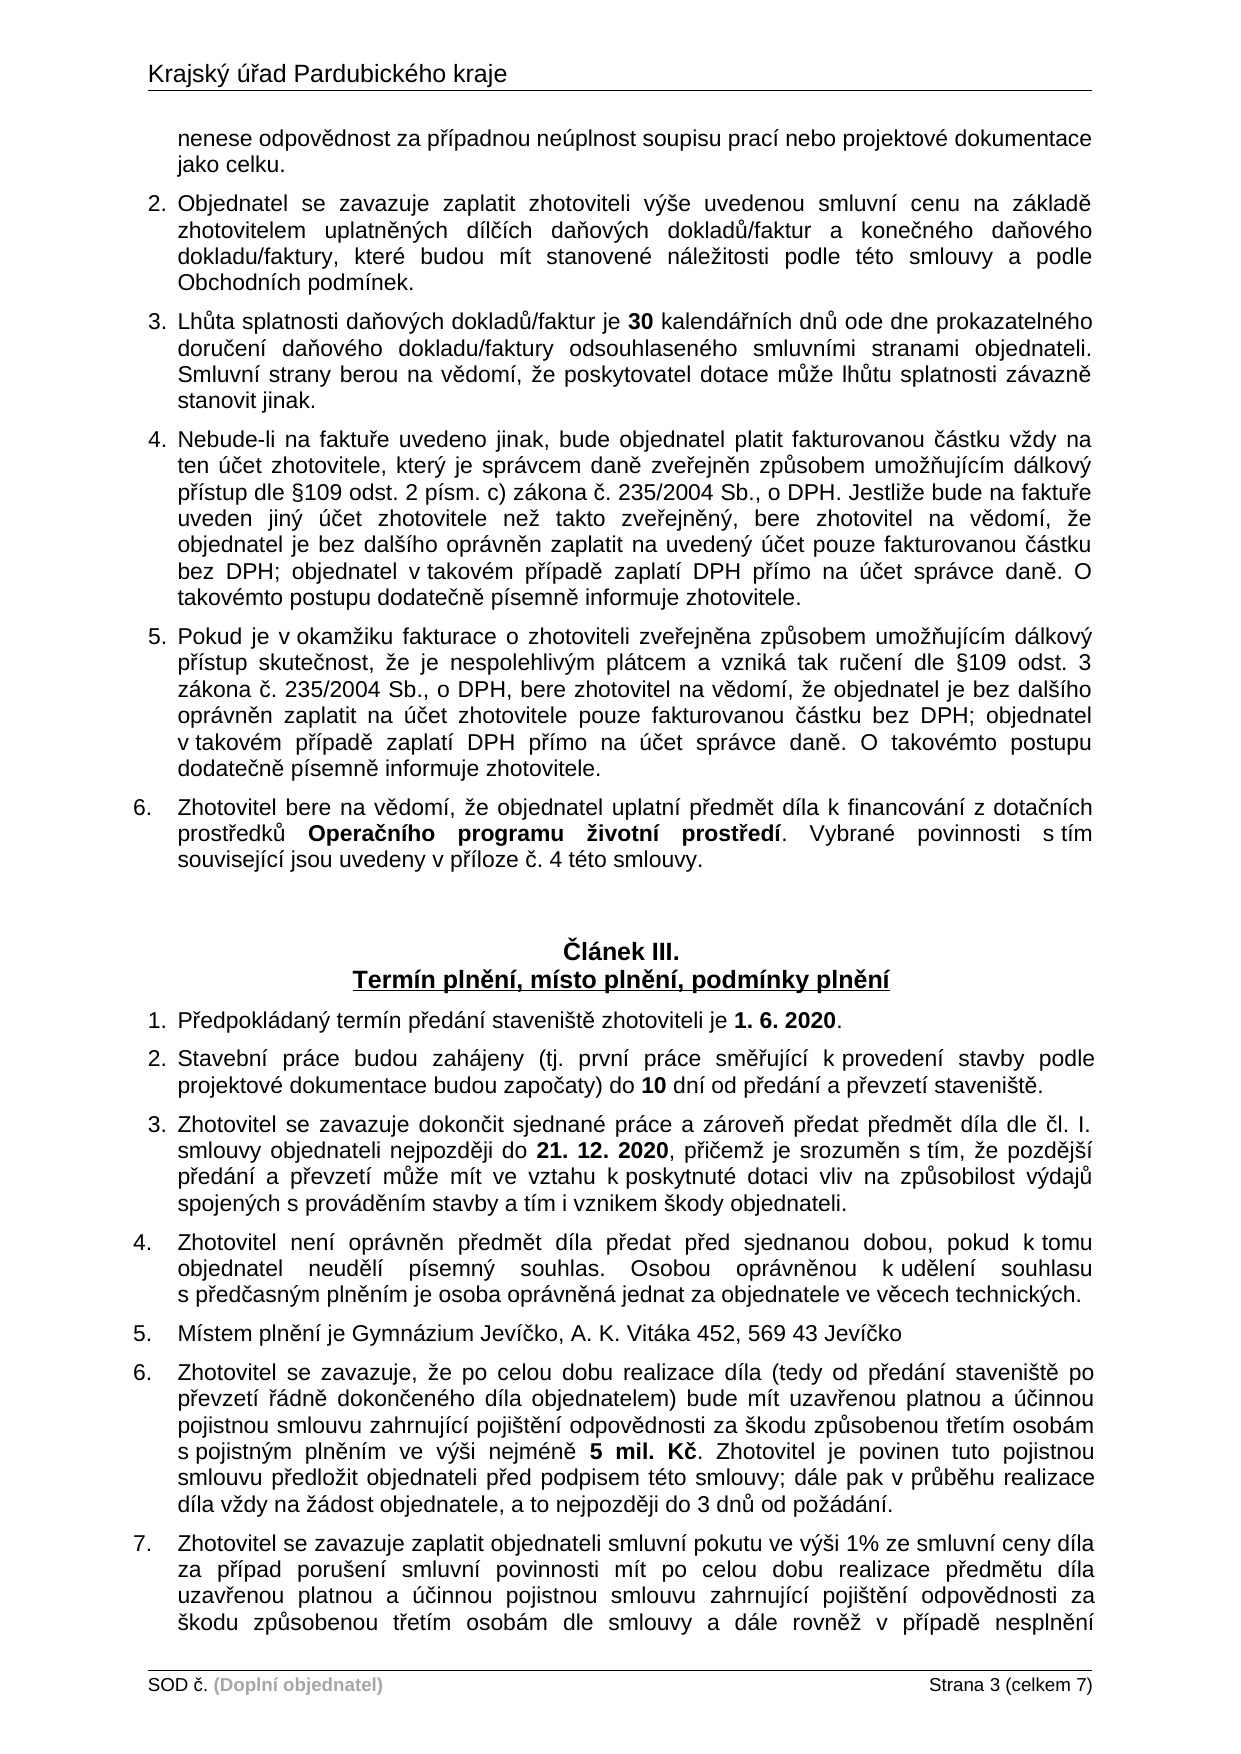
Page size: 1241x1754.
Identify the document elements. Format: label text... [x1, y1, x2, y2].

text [177, 125, 1092, 178]
text 3. Lhůta splatnosti daňových dokladů/faktur je 30 kalendářních dnů ode dne prokazatelného doručení daňového dokladu/faktury odsouhlaseného smluvními stranami objednateli. Smluvní strany berou na vědomí, že poskytovatel dotace může lhůtu splatnosti závazně stanovit jinak. [148, 308, 1092, 413]
text 6. Zhotovitel bere na vědomí, že objednatel uplatní předmět díla k financování z dotačních prostředků Operačního programu životní prostředí. Vybrané povinnosti s tím související jsou uvedeny v příloze č. 4 této smlouvy. [133, 794, 1092, 873]
text 2. Objednatel se zavazuje zaplatit zhotoviteli výše uvedenou smluvní cenu na základě zhotovitelem uplatněných dílčích daňových dokladů/faktur a konečného daňového dokladu/faktury, které budou mít stanovené náležitosti podle této smlouvy a podle Obchodních podmínek. [148, 190, 1092, 296]
list Stavební práce budou zahájeny (tj. první práce směřující k provedení stavby podle projektové dokumentace budou započaty) do 10 dní od předání a převzetí staveniště. [148, 1045, 1095, 1098]
list Místem plnění je Gymnázium Jevíčko, A. K. Vitáka 452, 569 43 Jevíčko [133, 1320, 1095, 1346]
list Zhotovitel se zavazuje, že po celou dobu realizace díla (tedy od předání staveniště po převzetí řádně dokončeného díla objednatelem) bude mít uzavřenou platnou a účinnou pojistnou smlouvu zahrnující pojištění odpovědnosti za škodu způsobenou třetím osobám s pojistným plněním ve výši nejméně 5 mil. Kč. Zhotovitel je povinen tuto pojistnou smlouvu předložit objednateli před podpisem této smlouvy; dále pak v průběhu realizace díla vždy na žádost objednatele, a to nejpozději do 3 dnů od požádání. [133, 1359, 1095, 1517]
text 5. Pokud je v okamžiku fakturace o zhotoviteli zveřejněna způsobem umožňujícím dálkový přístup skutečnost, že je nespolehlivým plátcem a vzniká tak ručení dle §109 odst. 3 zákona č. 235/2004 Sb., o DPH, bere zhotovitel na vědomí, že objednatel je bez dalšího oprávněn zaplatit na účet zhotovitele pouze fakturovanou částku bez DPH; objednatel v takovém případě zaplatí DPH přímo na účet správce daně. O takovémto postupu dodatečně písemně informuje zhotovitele. [148, 623, 1092, 781]
text Článek III. [148, 937, 1095, 965]
text Termín plnění, místo plnění, podmínky plnění [148, 965, 1095, 994]
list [133, 1529, 1095, 1635]
list Zhotovitel se zavazuje dokončit sjednané práce a zároveň předat předmět díla dle čl. I. smlouvy objednateli nejpozději do 21. 12. 2020, přičemž je srozuměn s tím, že pozdější předání a převzetí může mít ve vztahu k poskytnuté dotaci vliv na způsobilost výdajů spojených s prováděním stavby a tím i vznikem škody objednateli. [148, 1111, 1092, 1216]
text 4. Nebude-li na faktuře uvedeno jinak, bude objednatel platit fakturovanou částku vždy na ten účet zhotovitele, který je správcem daně zveřejněn způsobem umožňujícím dálkový přístup dle §109 odst. 2 písm. c) zákona č. 235/2004 Sb., o DPH. Jestliže bude na faktuře uveden jiný účet zhotovitele než takto zveřejněný, bere zhotovitel na vědomí, že objednatel je bez dalšího oprávněn zaplatit na uvedený účet pouze fakturovanou částku bez DPH; objednatel v takovém případě zaplatí DPH přímo na účet správce daně. O takovémto postupu dodatečně písemně informuje zhotovitele. [148, 426, 1092, 611]
list Předpokládaný termín předání staveniště zhotoviteli je 1. 6. 2020. [148, 1007, 1095, 1033]
list Zhotovitel není oprávněn předmět díla předat před sjednanou dobou, pokud k tomu objednatel neudělí písemný souhlas. Osobou oprávněnou k udělení souhlasu s předčasným plněním je osoba oprávněná jednat za objednatele ve věcech technických. [133, 1228, 1092, 1308]
